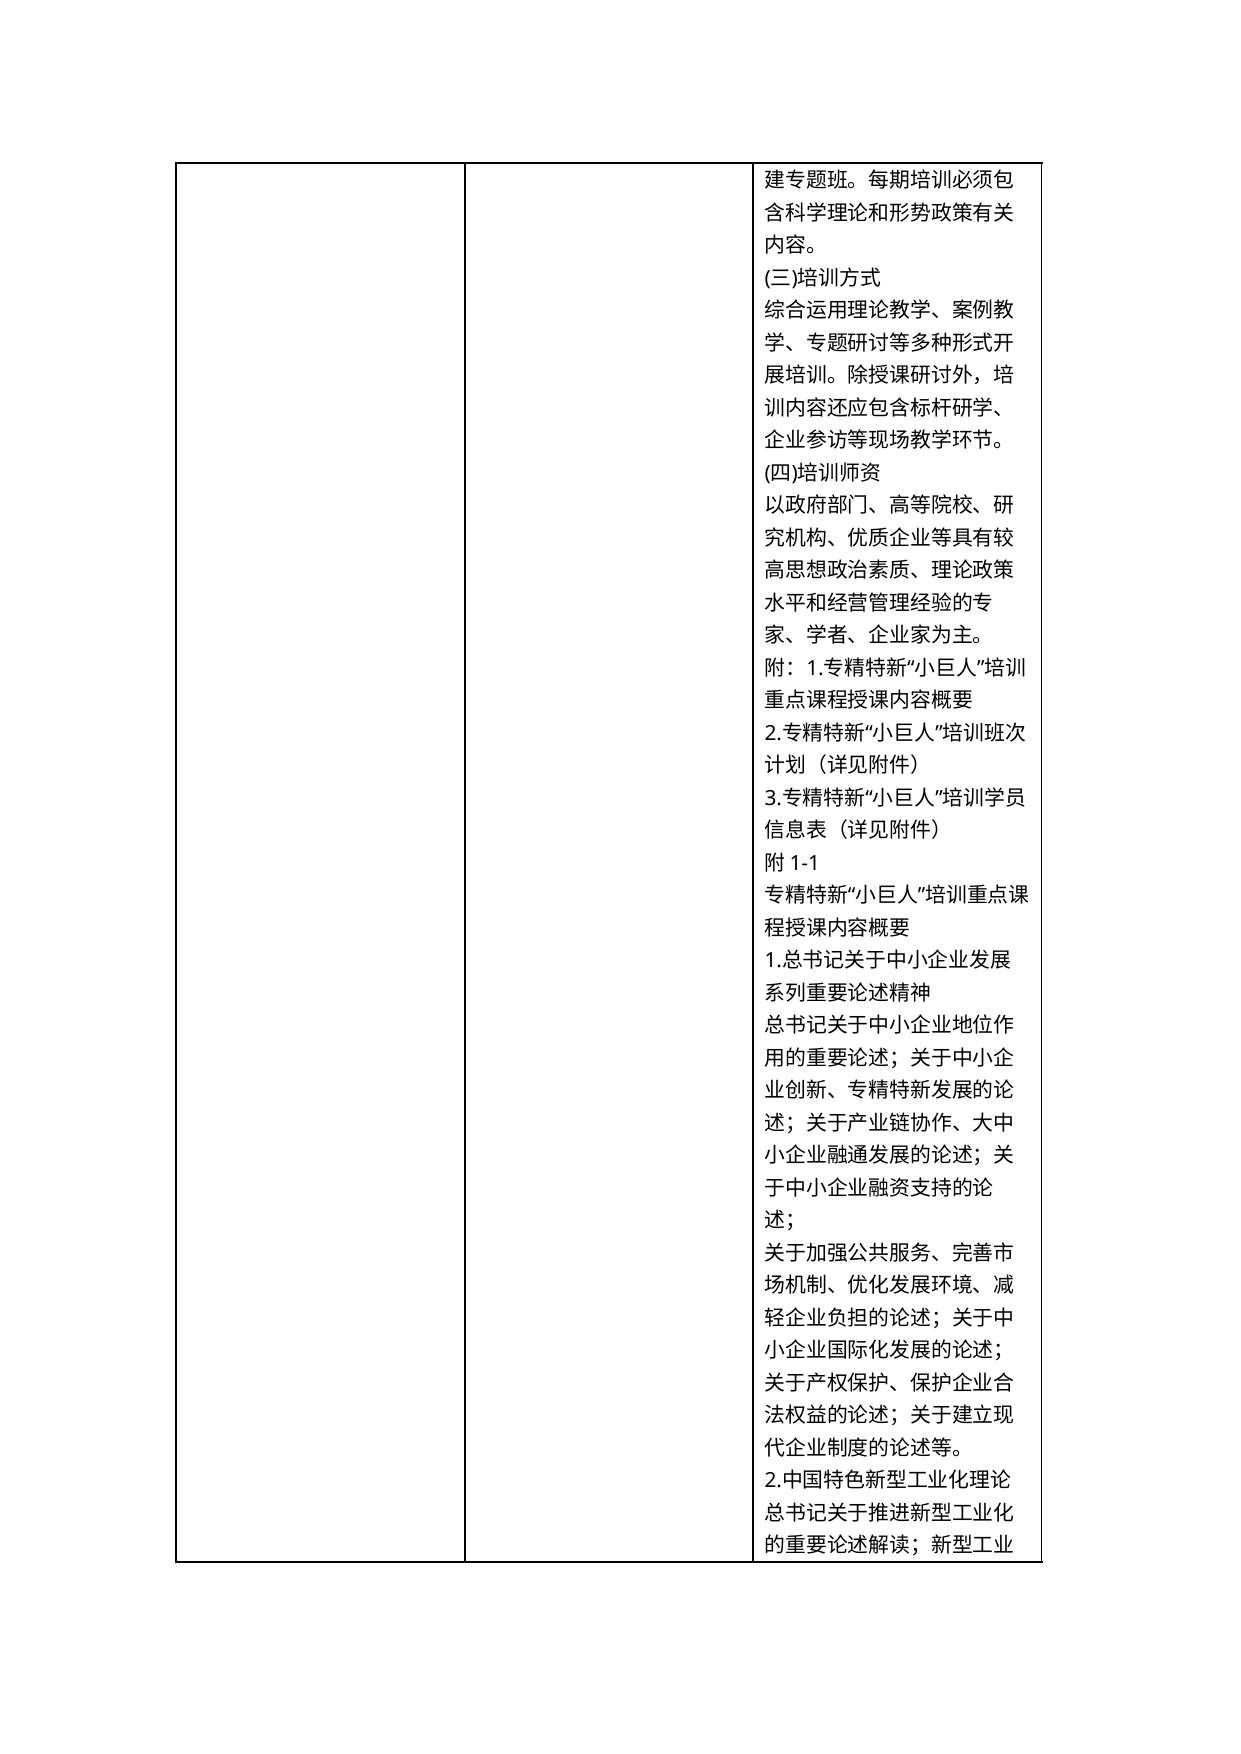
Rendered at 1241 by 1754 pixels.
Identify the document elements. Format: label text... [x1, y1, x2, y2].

table_cell [466, 164, 752, 1561]
table_cell 1 [177, 164, 464, 1561]
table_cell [754, 164, 1041, 1561]
